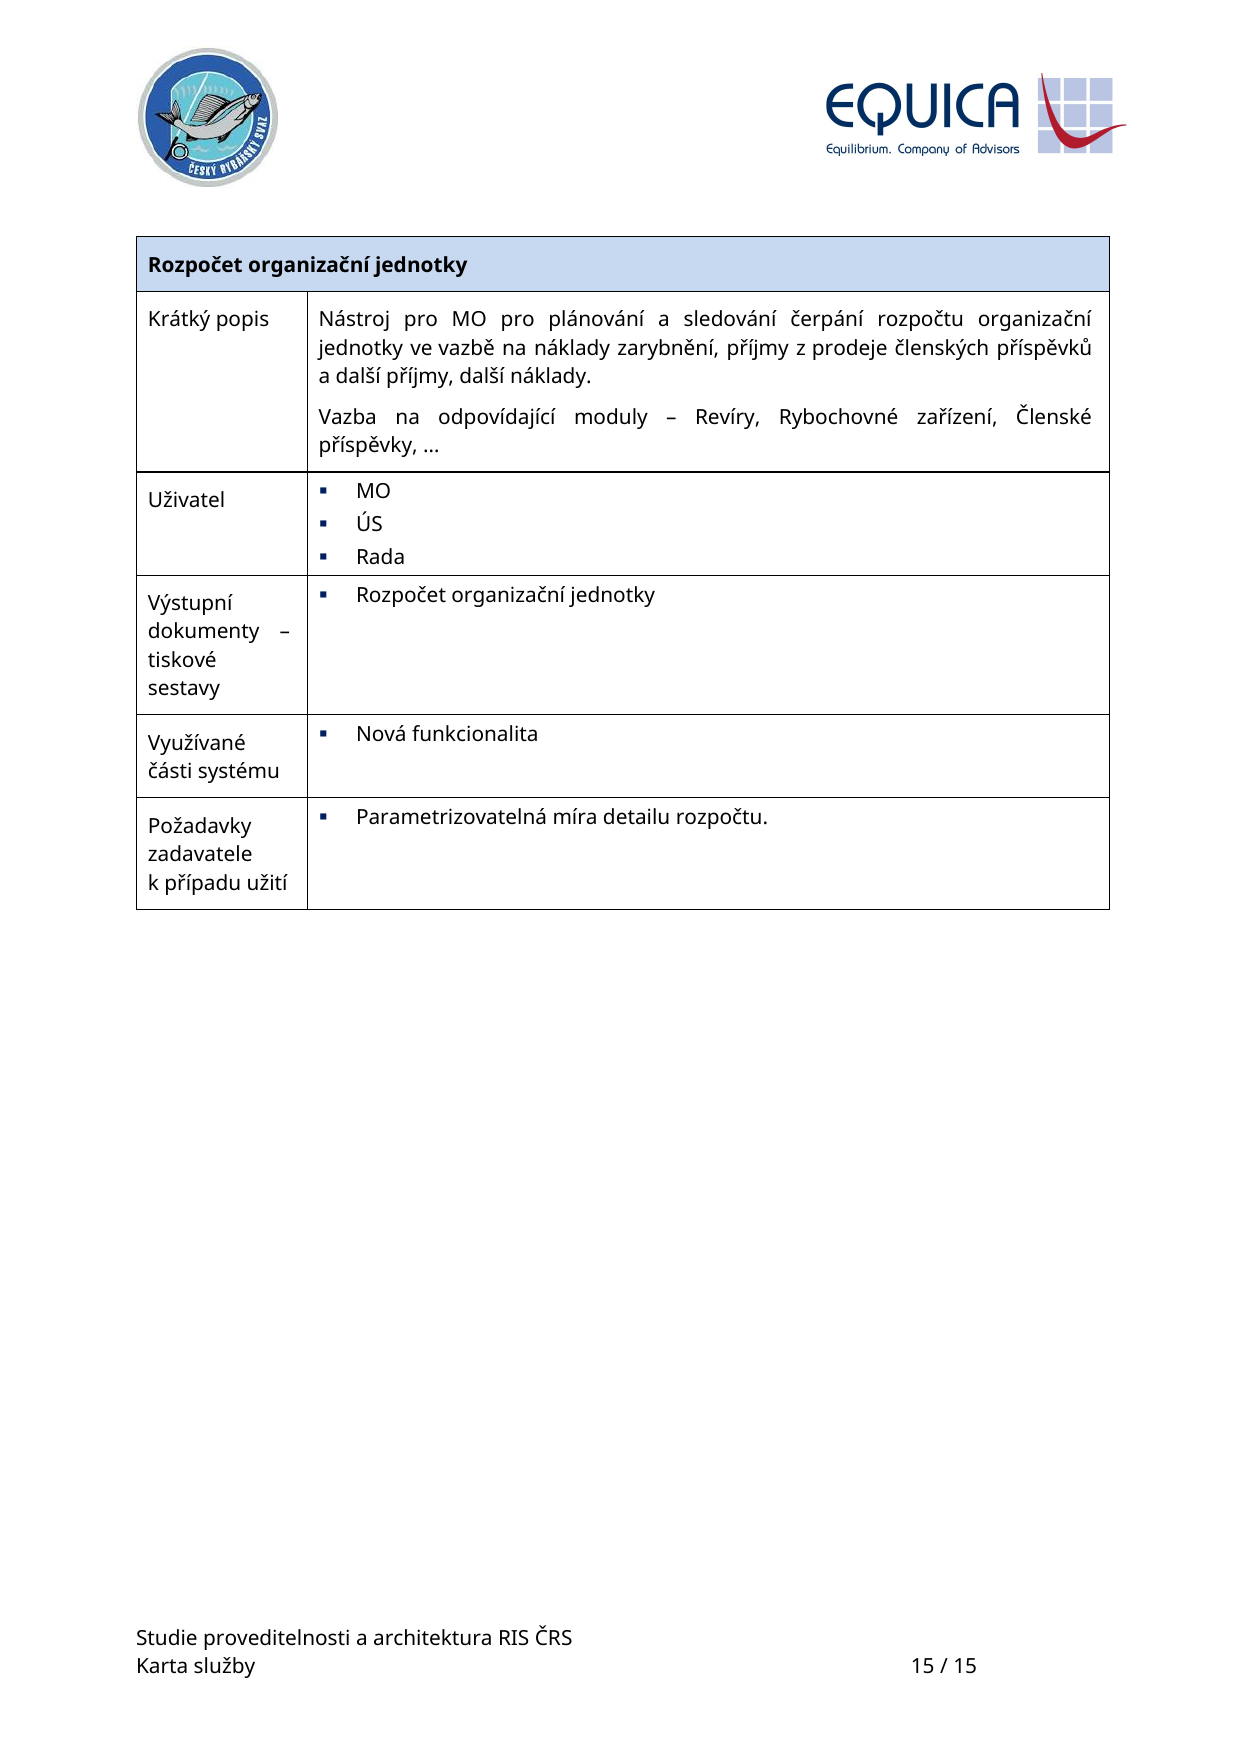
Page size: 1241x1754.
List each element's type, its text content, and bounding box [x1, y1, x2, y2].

table_cell Výstupní dokumenty – tiskové sestavy [137, 576, 307, 714]
table_cell Krátký popis [137, 292, 307, 471]
table_cell Využívané části systému [137, 715, 307, 797]
table_cell MO ÚS Rada [308, 473, 1109, 574]
table_cell Požadavky zadavatele k případu užití [137, 798, 307, 908]
table_header Rozpočet organizační jednotky [137, 237, 1109, 291]
picture [136, 46, 278, 188]
table_cell Nová funkcionalita [308, 715, 1109, 797]
table_cell Parametrizovatelná míra detailu rozpočtu. [308, 798, 1109, 908]
table_cell Rozpočet organizační jednotky [308, 576, 1109, 714]
table_cell Uživatel [137, 473, 307, 574]
table_cell Nástroj pro MO pro plánování a sledování čerpání rozpočtu organizační jednotky ve vazbě na náklady zarybnění, příjmy z prodeje členských příspěvků a další příjmy, další náklady. Vazba na odpovídající moduly – Revíry, Rybochovné zařízení, Členské příspěvky, … [308, 292, 1109, 471]
picture [826, 73, 1127, 156]
